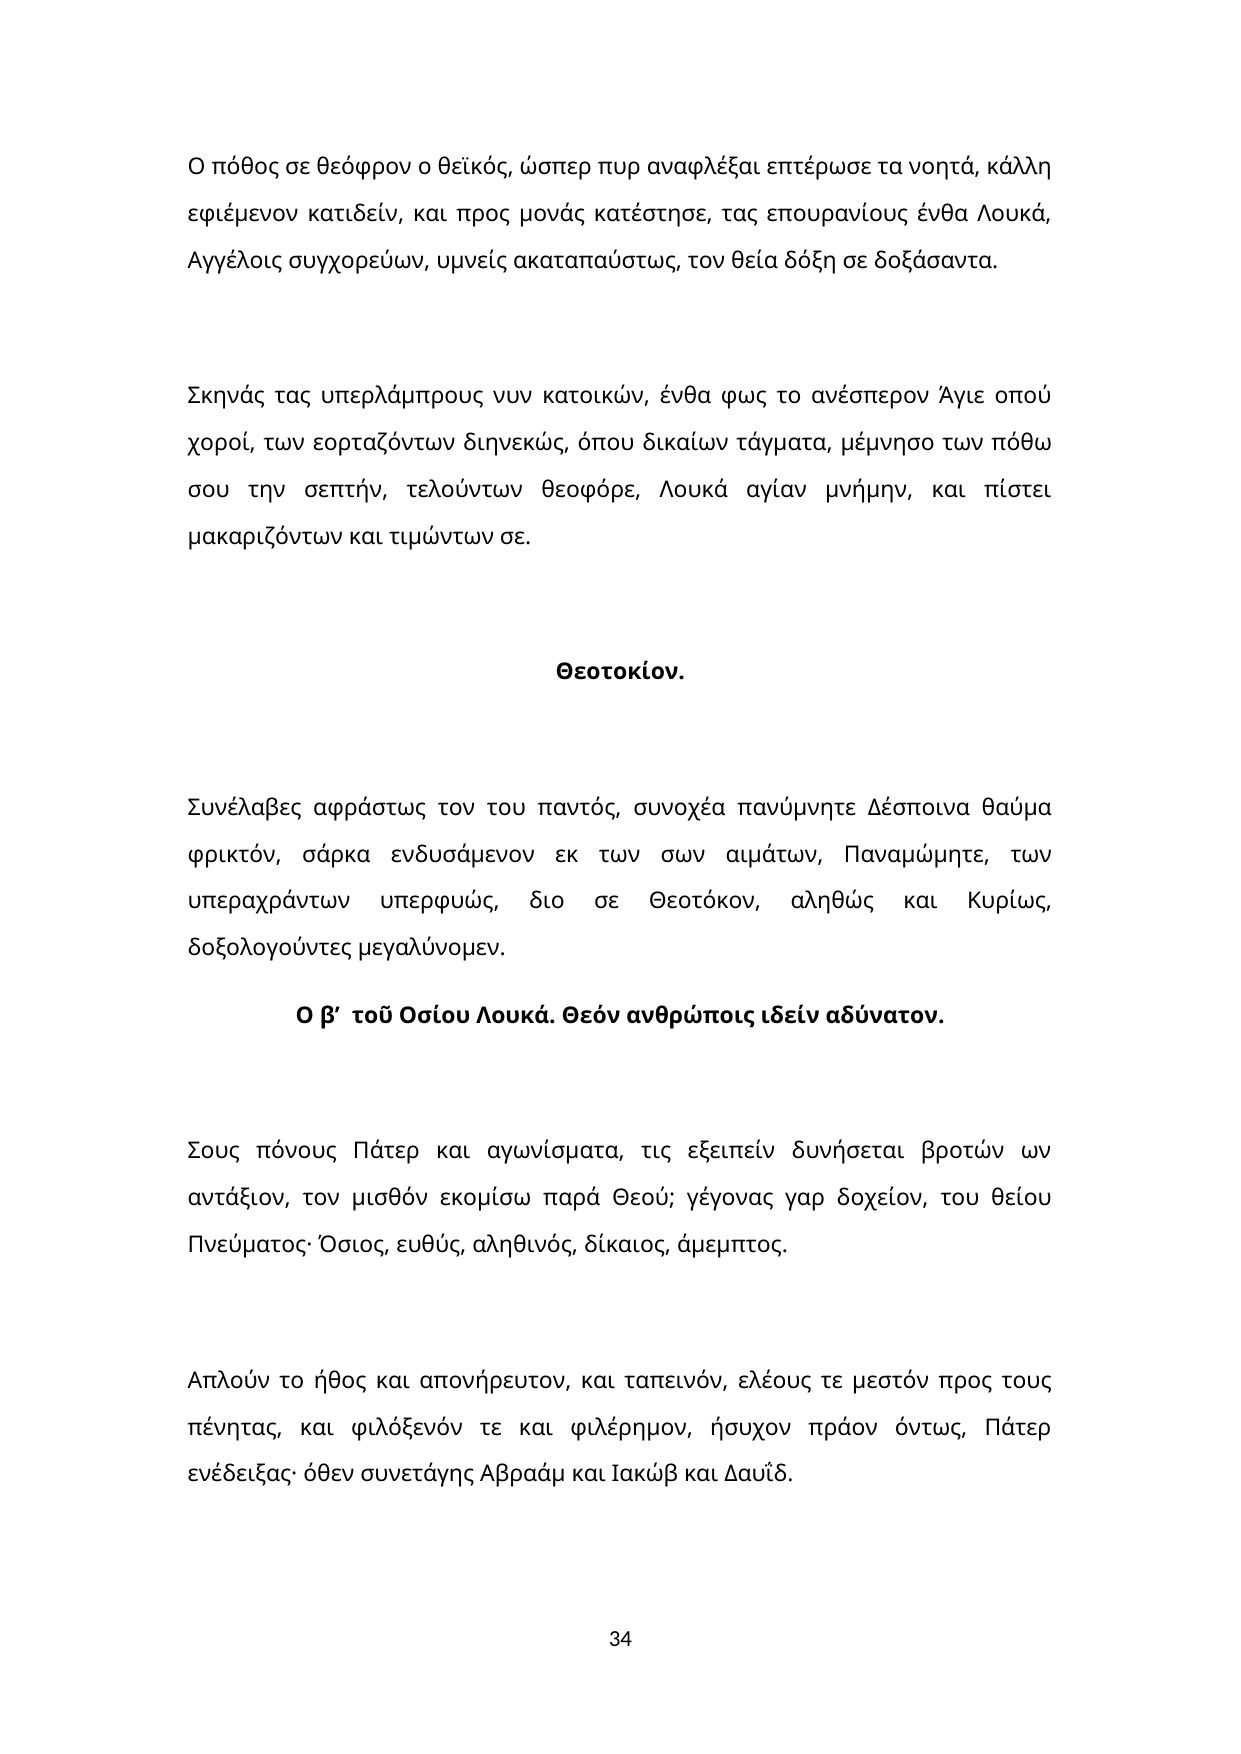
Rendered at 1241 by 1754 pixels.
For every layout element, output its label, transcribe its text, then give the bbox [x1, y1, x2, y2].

text Θεοτοκίον. [187, 655, 1053, 686]
text Σους πόνους Πάτερ και αγωνίσματα, τις εξειπείν δυνήσεται βροτών ων αντάξιον, τον μισθόν εκομίσω παρά Θεού; γέγονας γαρ δοχείον, του θείου Πνεύματος· Όσιος, ευθύς, αληθινός, δίκαιος, άμεμπτος. [187, 1134, 1053, 1259]
text Σκηνάς τας υπερλάμπρους νυν κατοικών, ένθα φως το ανέσπερον Άγιε οπού χοροί, των εορταζόντων διηνεκώς, όπου δικαίων τάγματα, μέμνησο των πόθω σου την σεπτήν, τελούντων θεοφόρε, Λουκά αγίαν μνήμην, και πίστει μακαριζόντων και τιμώντων σε. [187, 379, 1053, 551]
text Απλούν το ήθος και απονήρευτον, και ταπεινόν, ελέους τε μεστόν προς τους πένητας, και φιλόξενόν τε και φιλέρημον, ήσυχον πράον όντως, Πάτερ ενέδειξας· όθεν συνετάγης Αβραάμ και Ιακώβ και Δαυΐδ. [187, 1363, 1053, 1488]
text Συνέλαβες αφράστως τον του παντός, συνοχέα πανύμνητε Δέσποινα θαύμα φρικτόν, σάρκα ενδυσάμενον εκ των σων αιμάτων, Παναμώμητε, των υπεραχράντων υπερφυώς, διο σε Θεοτόκον, αληθώς και Κυρίως, δοξολογούντες μεγαλύνομεν. [187, 791, 1053, 962]
text Ο πόθος σε θεόφρον ο θεϊκός, ώσπερ πυρ αναφλέξαι επτέρωσε τα νοητά, κάλλη εφιέμενον κατιδείν, και προς μονάς κατέστησε, τας επουρανίους ένθα Λουκά, Αγγέλοις συγχορεύων, υμνείς ακαταπαύστως, τον θεία δόξη σε δοξάσαντα. [187, 150, 1053, 275]
text Ο β’ τοῦ Οσίου Λουκά. Θεόν ανθρώποις ιδείν αδύνατον. [187, 999, 1053, 1030]
